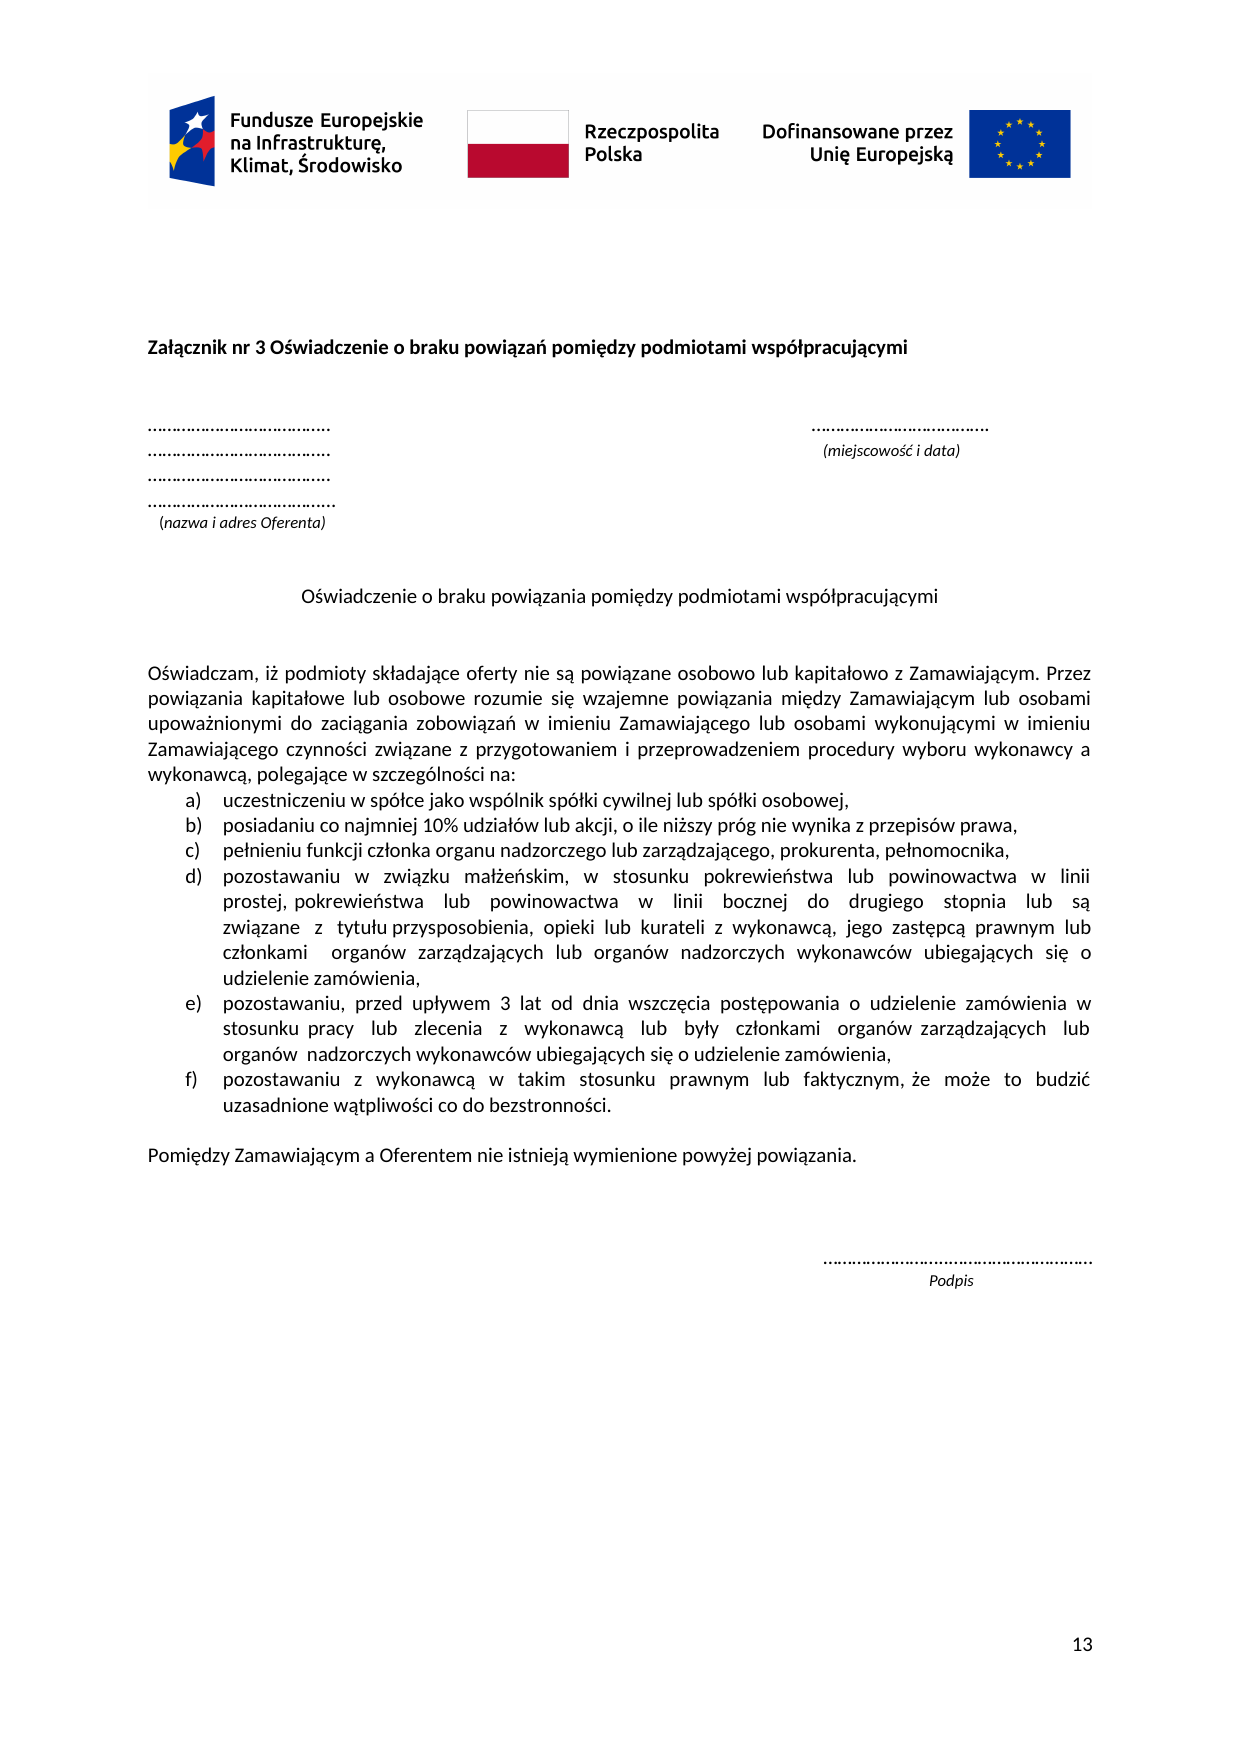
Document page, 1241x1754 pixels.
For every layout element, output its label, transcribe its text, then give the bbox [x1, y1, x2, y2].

text ……………………………….. ………………………………. [148, 411, 1093, 436]
text (nazwa i adres Oferenta) [148, 512, 1093, 533]
list pozostawaniu w związku małżeńskim, w stosunku pokrewieństwa lub powinowactwa w linii prostej, pokrewieństwa lub powinowactwa w linii bocznej do drugiego stopnia lub są związane z tytułu przysposobienia, opieki lub kurateli z wykonawcą, jego zastępcą prawnym lub członkami organów zarządzających lub organów nadzorczych wykonawców ubiegających się o udzielenie zamówienia, [185, 863, 1093, 990]
text Oświadczam, iż podmioty składające oferty nie są powiązane osobowo lub kapitałowo z Zamawiającym. Przez powiązania kapitałowe lub osobowe rozumie się wzajemne powiązania między Zamawiającym lub osobami upoważnionymi do zaciągania zobowiązań w imieniu Zamawiającego lub osobami wykonującymi w imieniu Zamawiającego czynności związane z przygotowaniem i przeprowadzeniem procedury wyboru wykonawcy a wykonawcą, polegające w szczególności na: [148, 660, 1093, 787]
text Oświadczenie o braku powiązania pomiędzy podmiotami współpracującymi [148, 583, 1093, 609]
text ………………………………... [148, 487, 1093, 512]
text ……………………..………………………… [148, 1244, 1093, 1270]
picture [147, 73, 1093, 209]
list pozostawaniu z wykonawcą w takim stosunku prawnym lub faktycznym, że może to budzić uzasadnione wątpliwości co do bezstronności. [185, 1066, 1093, 1117]
text ……………………………….. (miejscowość i data) [148, 436, 1093, 462]
list uczestniczeniu w spółce jako wspólnik spółki cywilnej lub spółki osobowej, [185, 787, 1093, 812]
list pełnieniu funkcji członka organu nadzorczego lub zarządzającego, prokurenta, pełnomocnika, [185, 838, 1093, 863]
text Pomiędzy Zamawiającym a Oferentem nie istnieją wymienione powyżej powiązania. [148, 1143, 1093, 1168]
list posiadaniu co najmniej 10% udziałów lub akcji, o ile niższy próg nie wynika z przepisów prawa, [185, 812, 1093, 838]
text Załącznik nr 3 Oświadczenie o braku powiązań pomiędzy podmiotami współpracującymi [148, 334, 1093, 360]
list pozostawaniu, przed upływem 3 lat od dnia wszczęcia postępowania o udzielenie zamówienia w stosunku pracy lub zlecenia z wykonawcą lub były członkami organów zarządzających lub organów nadzorczych wykonawców ubiegających się o udzielenie zamówienia, [185, 990, 1093, 1066]
text Podpis [738, 1270, 1093, 1290]
text ……………………………….. [148, 462, 1093, 487]
